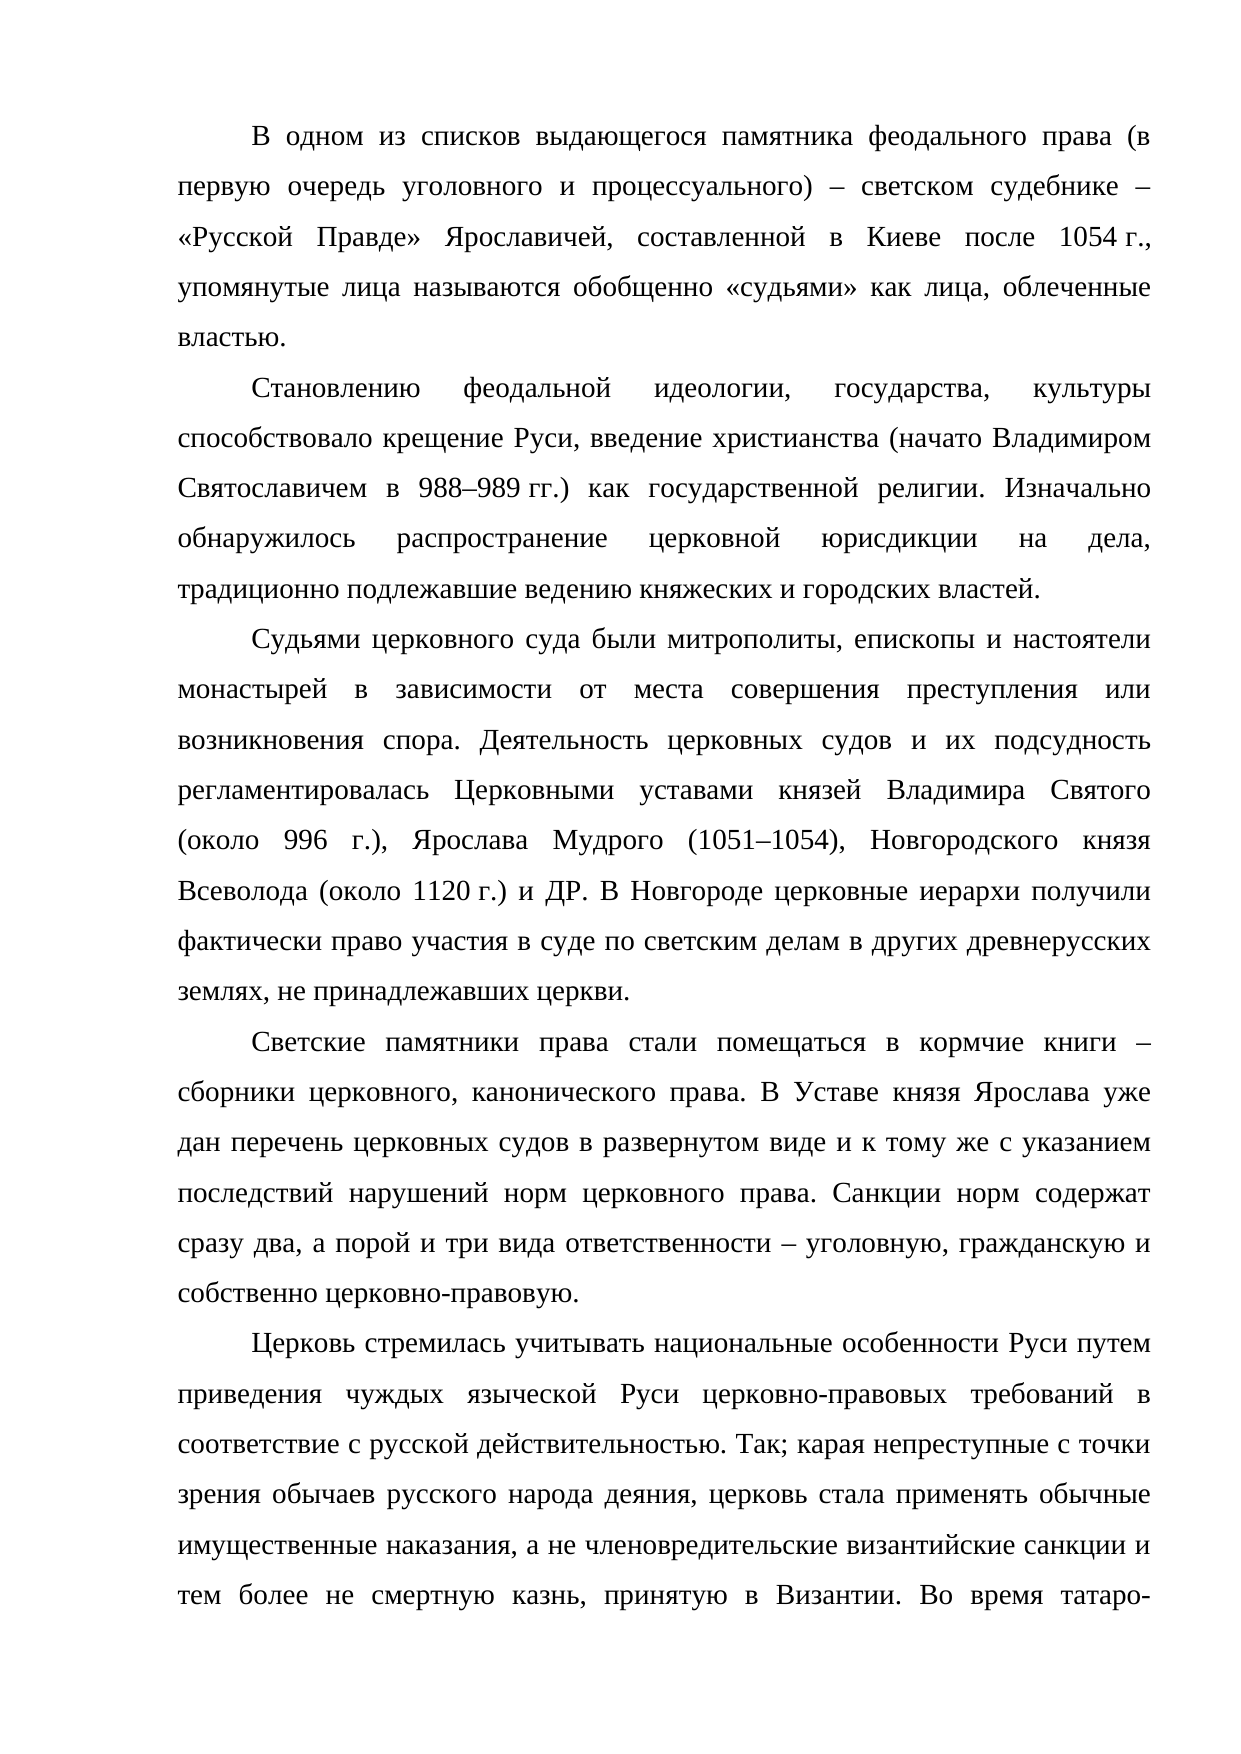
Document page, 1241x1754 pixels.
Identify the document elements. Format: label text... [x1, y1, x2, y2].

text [177, 1326, 1152, 1611]
text Становлению феодальной идеологии, государства, культуры способствовало крещение Руси, введение христианства (начато Владимиром Святославичем в 988–989 гг.) как государственной религии. Изначально обнаружилось распространение церковной юрисдикции на дела, традиционно подлежавшие ведению княжеских и городских властей. [177, 370, 1152, 604]
text Светские памятники права стали помещаться в кормчие книги – сборники церковного, канонического права. В Уставе князя Ярослава уже дан перечень церковных судов в развернутом виде и к тому же с указанием последствий нарушений норм церковного права. Санкции норм содержат сразу два, а порой и три вида ответственности – уголовную, гражданскую и собственно церковно-правовую. [177, 1024, 1152, 1309]
text Судьями церковного суда были митрополиты, епископы и настоятели монастырей в зависимости от места совершения преступления или возникновения спора. Деятельность церковных судов и их подсудность регламентировалась Церковными уставами князей Владимира Святого (около 996 г.), Ярослава Мудрого (1051–1054), Новгородского князя Всеволода (около 1120 г.) и ДР. В Новгороде церковные иерархи получили фактически право участия в суде по светским делам в других древнерусских землях, не принадлежавших церкви. [177, 621, 1152, 1007]
text В одном из списков выдающегося памятника феодального права (в первую очередь уголовного и процессуального) – светском судебнике – «Русской Правде» Ярославичей, составленной в Киеве после 1054 г., упомянутые лица называются обобщенно «судьями» как лица, облеченные властью. [177, 118, 1152, 353]
